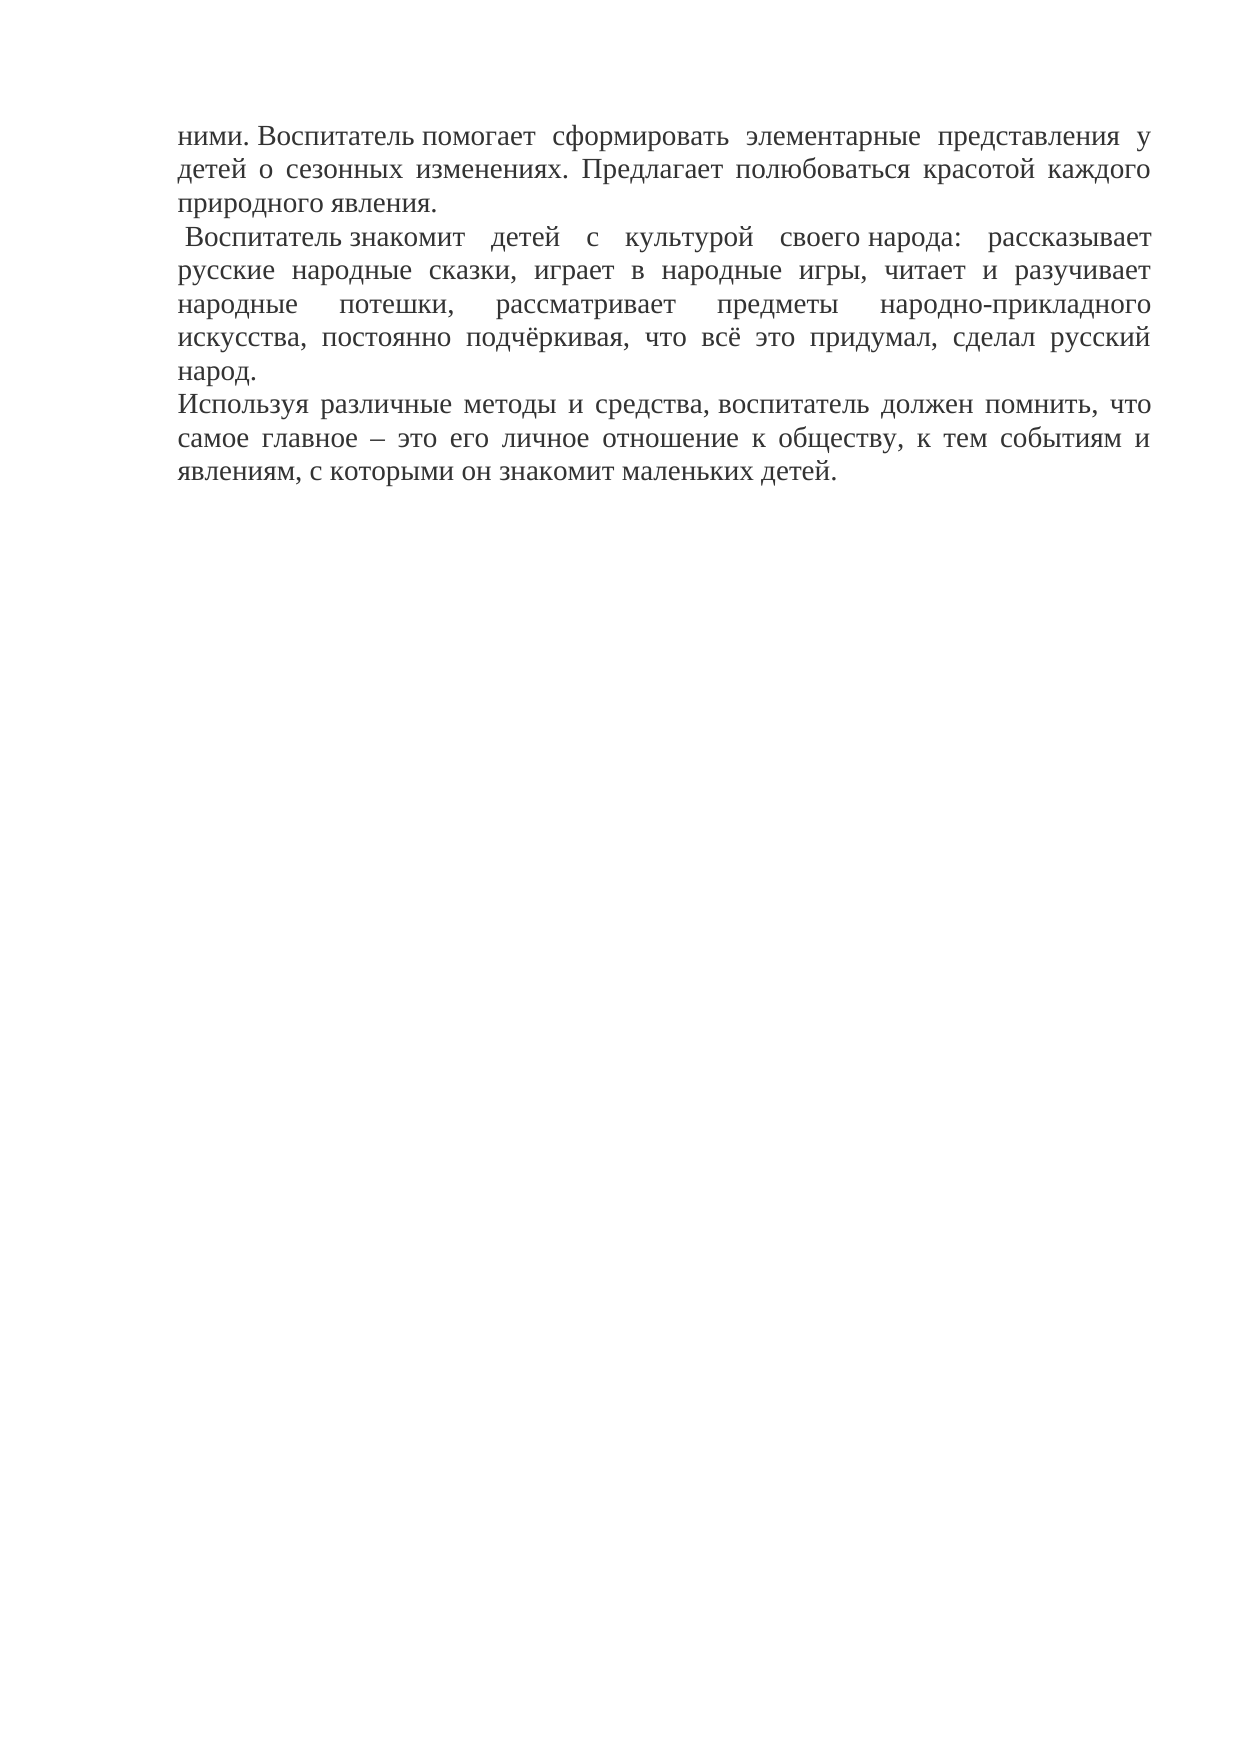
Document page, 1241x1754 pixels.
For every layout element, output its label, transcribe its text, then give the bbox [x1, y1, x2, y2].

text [177, 118, 1152, 219]
text Воспитатель знакомит детей с культурой своего народа: рассказывает русские народные сказки, играет в народные игры, читает и разучивает народные потешки, рассматривает предметы народно-прикладного искусства, постоянно подчёркивая, что всё это придумал, сделал русский народ. [177, 219, 1152, 386]
text Используя различные методы и средства, воспитатель должен помнить, что самое главное – это его личное отношение к обществу, к тем событиям и явлениям, с которыми он знакомит маленьких детей. [177, 386, 1152, 487]
